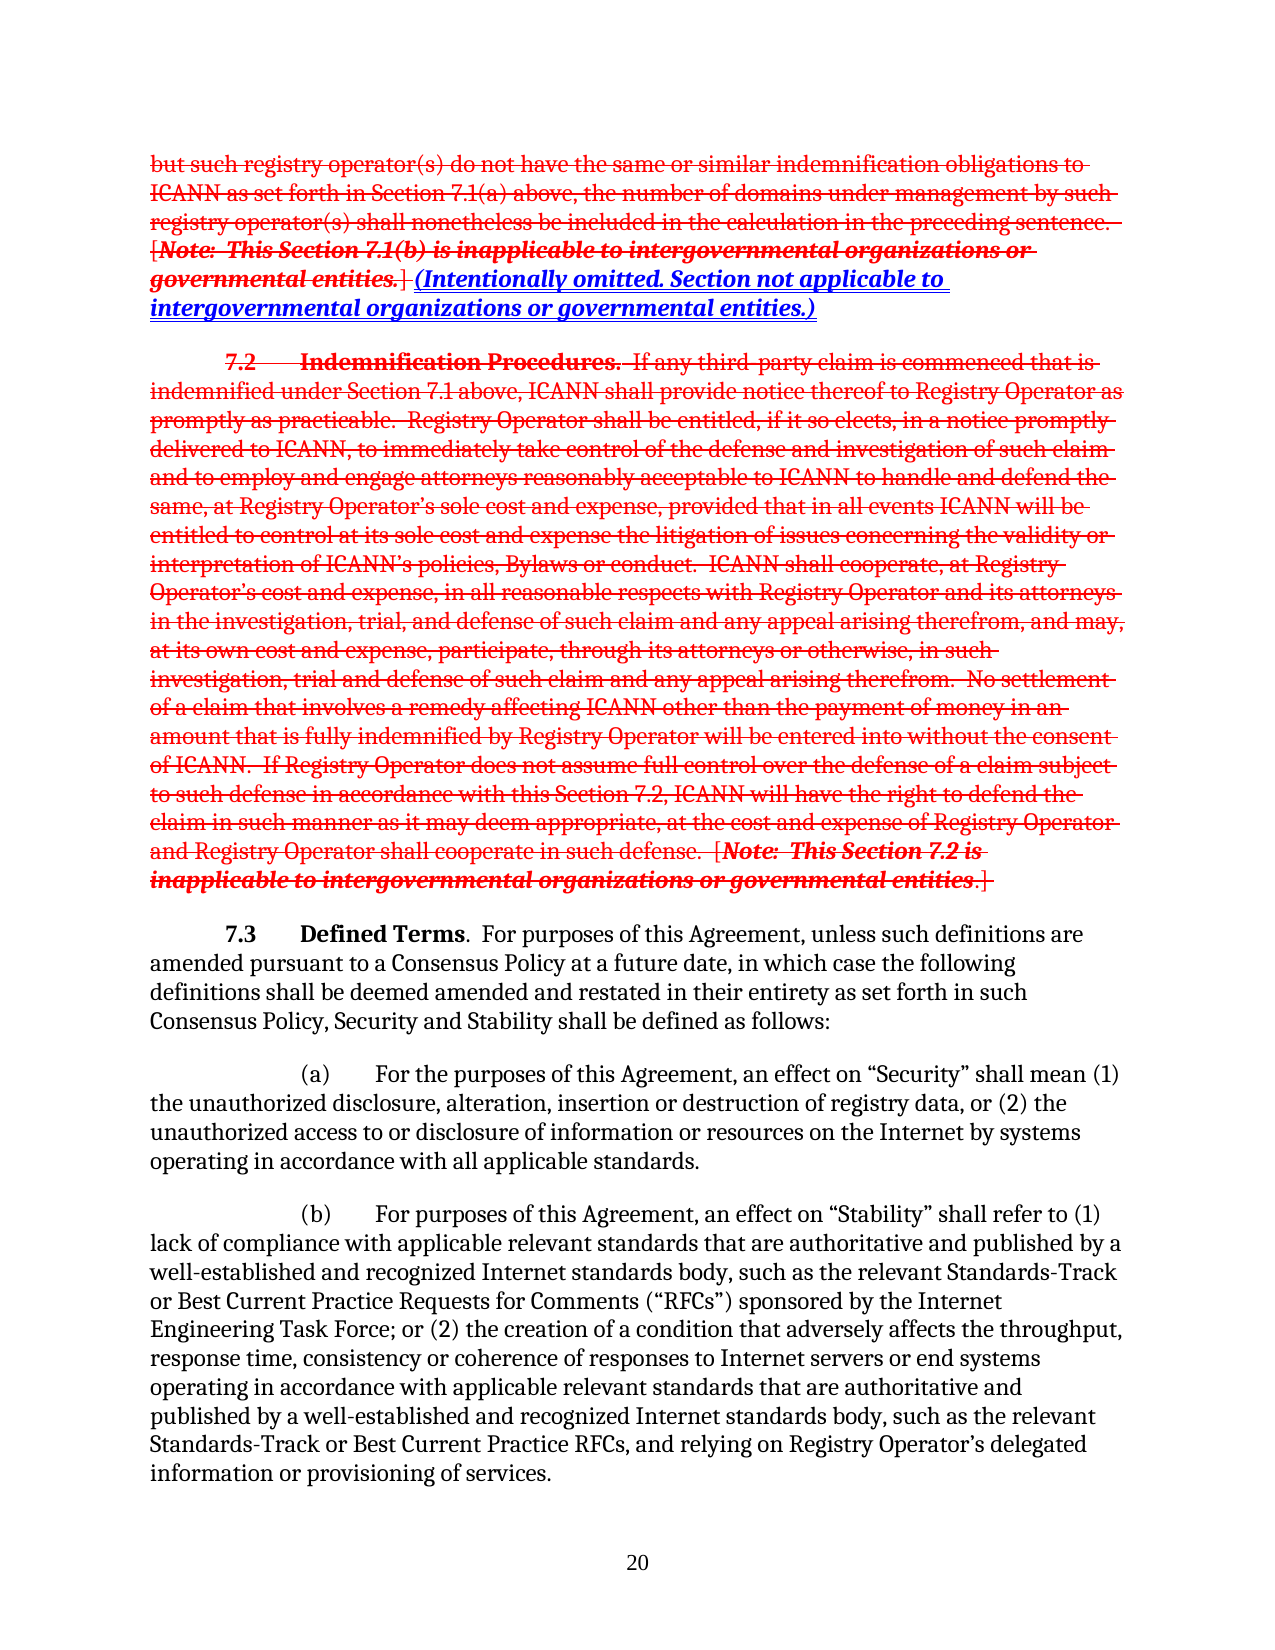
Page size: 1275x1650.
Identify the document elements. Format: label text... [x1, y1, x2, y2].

list 7.2 Indemnification Procedures. If any third-party claim is commenced that is indemnified under Section 7.1 above, ICANN shall provide notice thereof to Registry Operator as promptly as practicable. Registry Operator shall be entitled, if it so elects, in a notice promptly delivered to ICANN, to immediately take control of the defense and investigation of such claim and to employ and engage attorneys reasonably acceptable to ICANN to handle and defend the same, at Registry Operator’s sole cost and expense, provided that in all events ICANN will be entitled to control at its sole cost and expense the litigation of issues concerning the validity or interpretation of ICANN’s policies, Bylaws or conduct. ICANN shall cooperate, at Registry Operator’s cost and expense, in all reasonable respects with Registry Operator and its attorneys in the investigation, trial, and defense of such claim and any appeal arising therefrom, and may, at its own cost and expense, participate, through its attorneys or otherwise, in such investigation, trial and defense of such claim and any appeal arising therefrom. No settlement of a claim that involves a remedy affecting ICANN other than the payment of money in an amount that is fully indemnified by Registry Operator will be entered into without the consent of ICANN. If Registry Operator does not assume full control over the defense of a claim subject to such defense in accordance with this Section 7.2, ICANN will have the right to defend the claim in such manner as it may deem appropriate, at the cost and expense of Registry Operator and Registry Operator shall cooperate in such defense. [Note: This Section 7.2 is inapplicable to intergovernmental organizations or governmental entities.] [150, 347, 1125, 622]
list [150, 150, 1125, 322]
list 7.2 Indemnification Procedures. If any third-party claim is commenced that is indemnified under Section 7.1 above, ICANN shall provide notice thereof to Registry Operator as promptly as practicable. Registry Operator shall be entitled, if it so elects, in a notice promptly delivered to ICANN, to immediately take control of the defense and investigation of such claim and to employ and engage attorneys reasonably acceptable to ICANN to handle and defend the same, at Registry Operator’s sole cost and expense, provided that in all events ICANN will be entitled to control at its sole cost and expense the litigation of issues concerning the validity or interpretation of ICANN’s policies, Bylaws or conduct. ICANN shall cooperate, at Registry Operator’s cost and expense, in all reasonable respects with Registry Operator and its attorneys in the investigation, trial, and defense of such claim and any appeal arising therefrom, and may, at its own cost and expense, participate, through its attorneys or otherwise, in such investigation, trial and defense of such claim and any appeal arising therefrom. No settlement of a claim that involves a remedy affecting ICANN other than the payment of money in an amount that is fully indemnified by Registry Operator will be entered into without the consent of ICANN. If Registry Operator does not assume full control over the defense of a claim subject to such defense in accordance with this Section 7.2, ICANN will have the right to defend the claim in such manner as it may deem appropriate, at the cost and expense of Registry Operator and Registry Operator shall cooperate in such defense. [Note: This Section 7.2 is inapplicable to intergovernmental organizations or governmental entities.] [150, 623, 1125, 894]
text For the purposes of this Agreement, an effect on “Security” shall mean (1) the unauthorized disclosure, alteration, insertion or destruction of registry data, or (2) the unauthorized access to or disclosure of information or resources on the Internet by systems operating in accordance with all applicable standards. [150, 1060, 1125, 1175]
text Defined Terms. For purposes of this Agreement, unless such definitions are amended pursuant to a Consensus Policy at a future date, in which case the following definitions shall be deemed amended and restated in their entirety as set forth in such Consensus Policy, Security and Stability shall be defined as follows: [150, 919, 1125, 1035]
text For purposes of this Agreement, an effect on “Stability” shall refer to (1) lack of compliance with applicable relevant standards that are authoritative and published by a well-established and recognized Internet standards body, such as the relevant Standards-Track or Best Current Practice Requests for Comments (“RFCs”) sponsored by the Internet Engineering Task Force; or (2) the creation of a condition that adversely affects the throughput, response time, consistency or coherence of responses to Internet servers or end systems operating in accordance with applicable relevant standards that are authoritative and published by a well-established and recognized Internet standards body, such as the relevant Standards-Track or Best Current Practice RFCs, and relying on Registry Operator’s delegated information or provisioning of services. [150, 1200, 1125, 1488]
